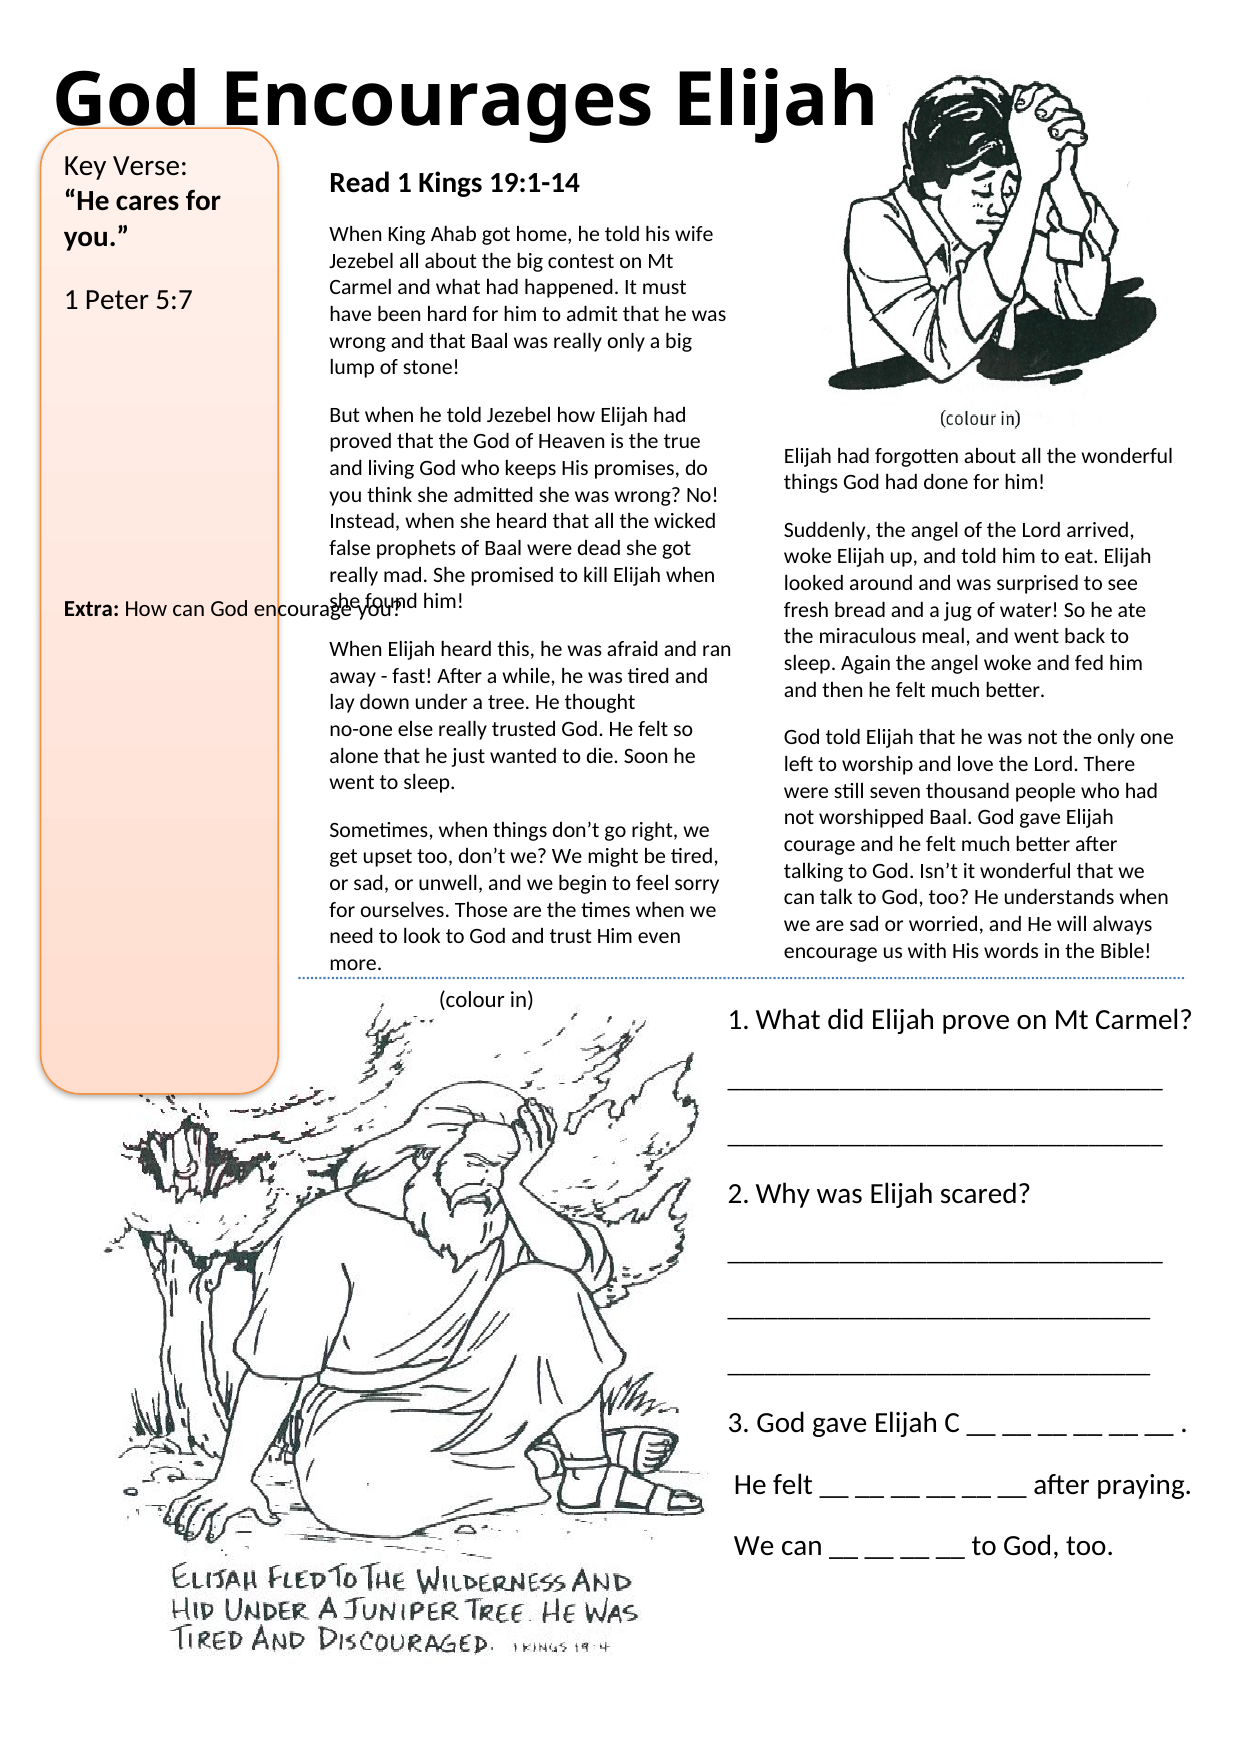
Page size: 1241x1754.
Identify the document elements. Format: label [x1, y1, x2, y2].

picture [820, 65, 1169, 442]
picture [48, 993, 746, 1664]
